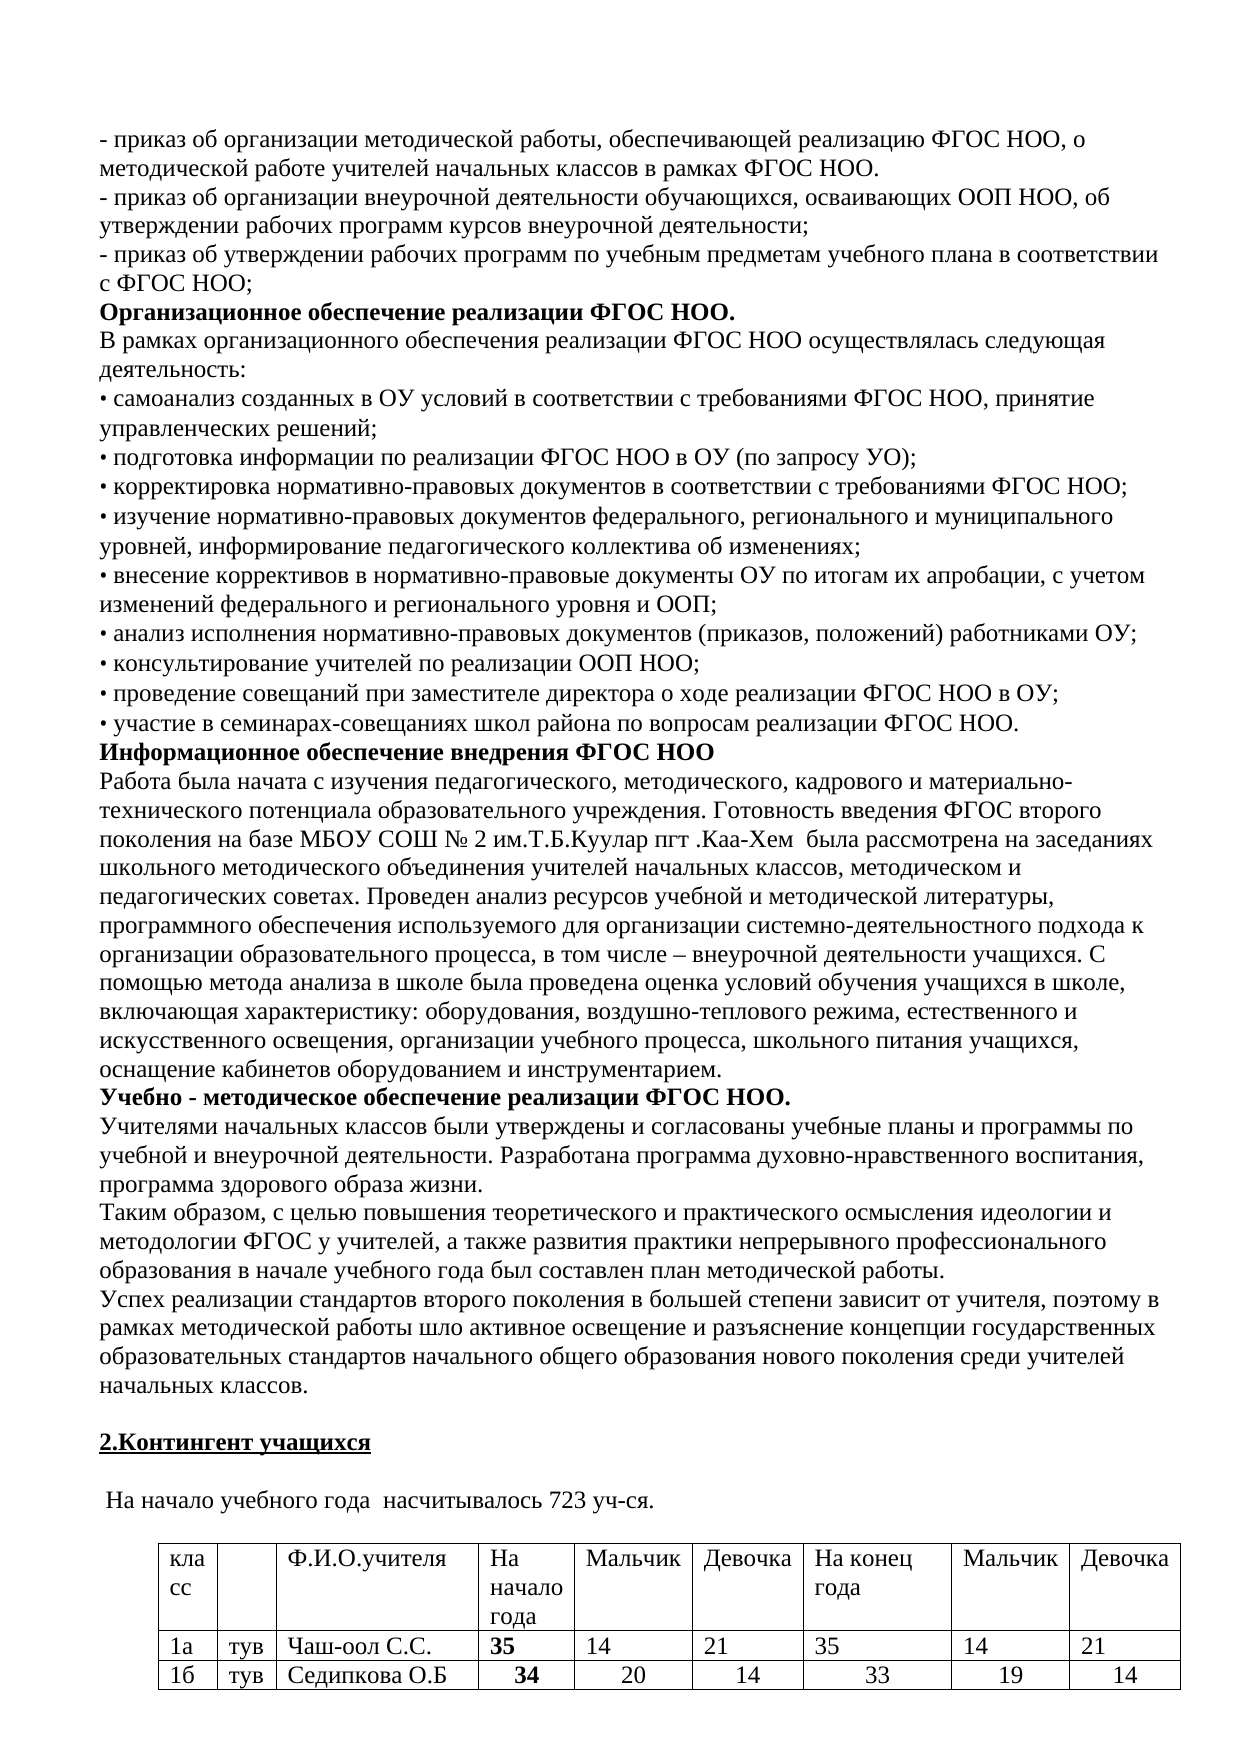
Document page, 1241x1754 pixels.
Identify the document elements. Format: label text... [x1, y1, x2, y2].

table_cell 33 [804, 1661, 951, 1689]
text На начало учебного года насчитывалось 723 уч-ся. [99, 1485, 1169, 1514]
table_cell 21 [1070, 1631, 1180, 1659]
text • участие в семинарах-совещаниях школ района по вопросам реализации ФГОС НОО. [99, 708, 1169, 737]
text - приказ об организации методической работы, обеспечивающей реализацию ФГОС НОО, о методической работе учителей начальных классов в рамках ФГОС НОО. [99, 124, 1169, 182]
text • консультирование учителей по реализации ООП НОО; [99, 648, 1169, 678]
table_cell 35 [479, 1631, 574, 1659]
table_header Мальчик [952, 1544, 1069, 1630]
text • внесение коррективов в нормативно-правовые документы ОУ по итогам их апробации, с учетом изменений федерального и регионального уровня и ООП; [99, 560, 1169, 618]
table_cell 19 [952, 1661, 1069, 1689]
table_cell 34 [479, 1661, 574, 1689]
table_cell 14 [575, 1631, 692, 1659]
text Организационное обеспечение реализации ФГОС НОО. [99, 297, 1169, 326]
table_cell 20 [575, 1661, 692, 1689]
text • анализ исполнения нормативно-правовых документов (приказов, положений) работниками ОУ; [99, 618, 1169, 648]
text В рамках организационного обеспечения реализации ФГОС НОО осуществлялась следующая деятельность: [99, 326, 1169, 383]
table_header Девочка [693, 1544, 803, 1630]
table_cell 1б [159, 1661, 217, 1689]
table_cell Седипкова О.Б [277, 1661, 478, 1689]
table_cell тув [218, 1661, 276, 1689]
text Работа была начата с изучения педагогического, методического, кадрового и материально-технического потенциала образовательного учреждения. Готовность введения ФГОС второго поколения на базе МБОУ СОШ № 2 им.Т.Б.Куулар пгт .Каа-Хем была рассмотрена на заседаниях школьного методического объединения учителей начальных классов, методическом и педагогических советах. Проведен анализ ресурсов учебной и методической литературы, программного обеспечения используемого для организации системно-деятельностного подхода к организации образовательного процесса, в том числе – внеурочной деятельности учащихся. С помощью метода анализа в школе была проведена оценка условий обучения учащихся в школе, включающая характеристику: оборудования, воздушно-теплового режима, естественного и искусственного освещения, организации учебного процесса, школьного питания учащихся, оснащение кабинетов оборудованием и инструментарием. [99, 766, 1169, 1082]
table_header [218, 1544, 276, 1630]
text • проведение совещаний при заместителе директора о ходе реализации ФГОС НОО в ОУ; [99, 678, 1169, 708]
table_header Девочка [1070, 1544, 1180, 1630]
text • корректировка нормативно-правовых документов в соответствии с требованиями ФГОС НОО; [99, 471, 1169, 501]
table_cell 14 [1070, 1661, 1180, 1689]
table_cell 14 [693, 1661, 803, 1689]
table_header Ф.И.О.учителя [277, 1544, 478, 1630]
table_cell 14 [952, 1631, 1069, 1659]
text Успех реализации стандартов второго поколения в большей степени зависит от учителя, поэтому в рамках методической работы шло активное освещение и разъяснение концепции государственных образовательных стандартов начального общего образования нового поколения среди учителей начальных классов. [99, 1284, 1169, 1399]
text • изучение нормативно-правовых документов федерального, регионального и муниципального уровней, информирование педагогического коллектива об изменениях; [99, 501, 1169, 560]
table_cell 1а [159, 1631, 217, 1659]
table_cell Чаш-оол С.С. [277, 1631, 478, 1659]
table_header На конец года [804, 1544, 951, 1630]
table_cell тув [218, 1631, 276, 1659]
table_header На начало года [479, 1544, 574, 1630]
text Таким образом, с целью повышения теоретического и практического осмысления идеологии и методологии ФГОС у учителей, а также развития практики непрерывного профессионального образования в начале учебного года был составлен план методической работы. [99, 1197, 1169, 1284]
table_cell 21 [693, 1631, 803, 1659]
text • самоанализ созданных в ОУ условий в соответствии с требованиями ФГОС НОО, принятие управленческих решений; [99, 383, 1169, 442]
text - приказ об организации внеурочной деятельности обучающихся, осваивающих ООП НОО, об утверждении рабочих программ курсов внеурочной деятельности; [99, 182, 1169, 239]
text • подготовка информации по реализации ФГОС НОО в ОУ (по запросу УО); [99, 442, 1169, 471]
table_header класс [159, 1544, 217, 1630]
text Учебно - методическое обеспечение реализации ФГОС НОО. [99, 1082, 1169, 1111]
table_cell 35 [804, 1631, 951, 1659]
text - приказ об утверждении рабочих программ по учебным предметам учебного плана в соответствии с ФГОС НОО; [99, 239, 1169, 297]
table_header Мальчик [575, 1544, 692, 1630]
text Информационное обеспечение внедрения ФГОС НОО [99, 737, 1169, 766]
text 2.Контингент учащихся [99, 1427, 1169, 1456]
text Учителями начальных классов были утверждены и согласованы учебные планы и программы по учебной и внеурочной деятельности. Разработана программа духовно-нравственного воспитания, программа здорового образа жизни. [99, 1111, 1169, 1197]
